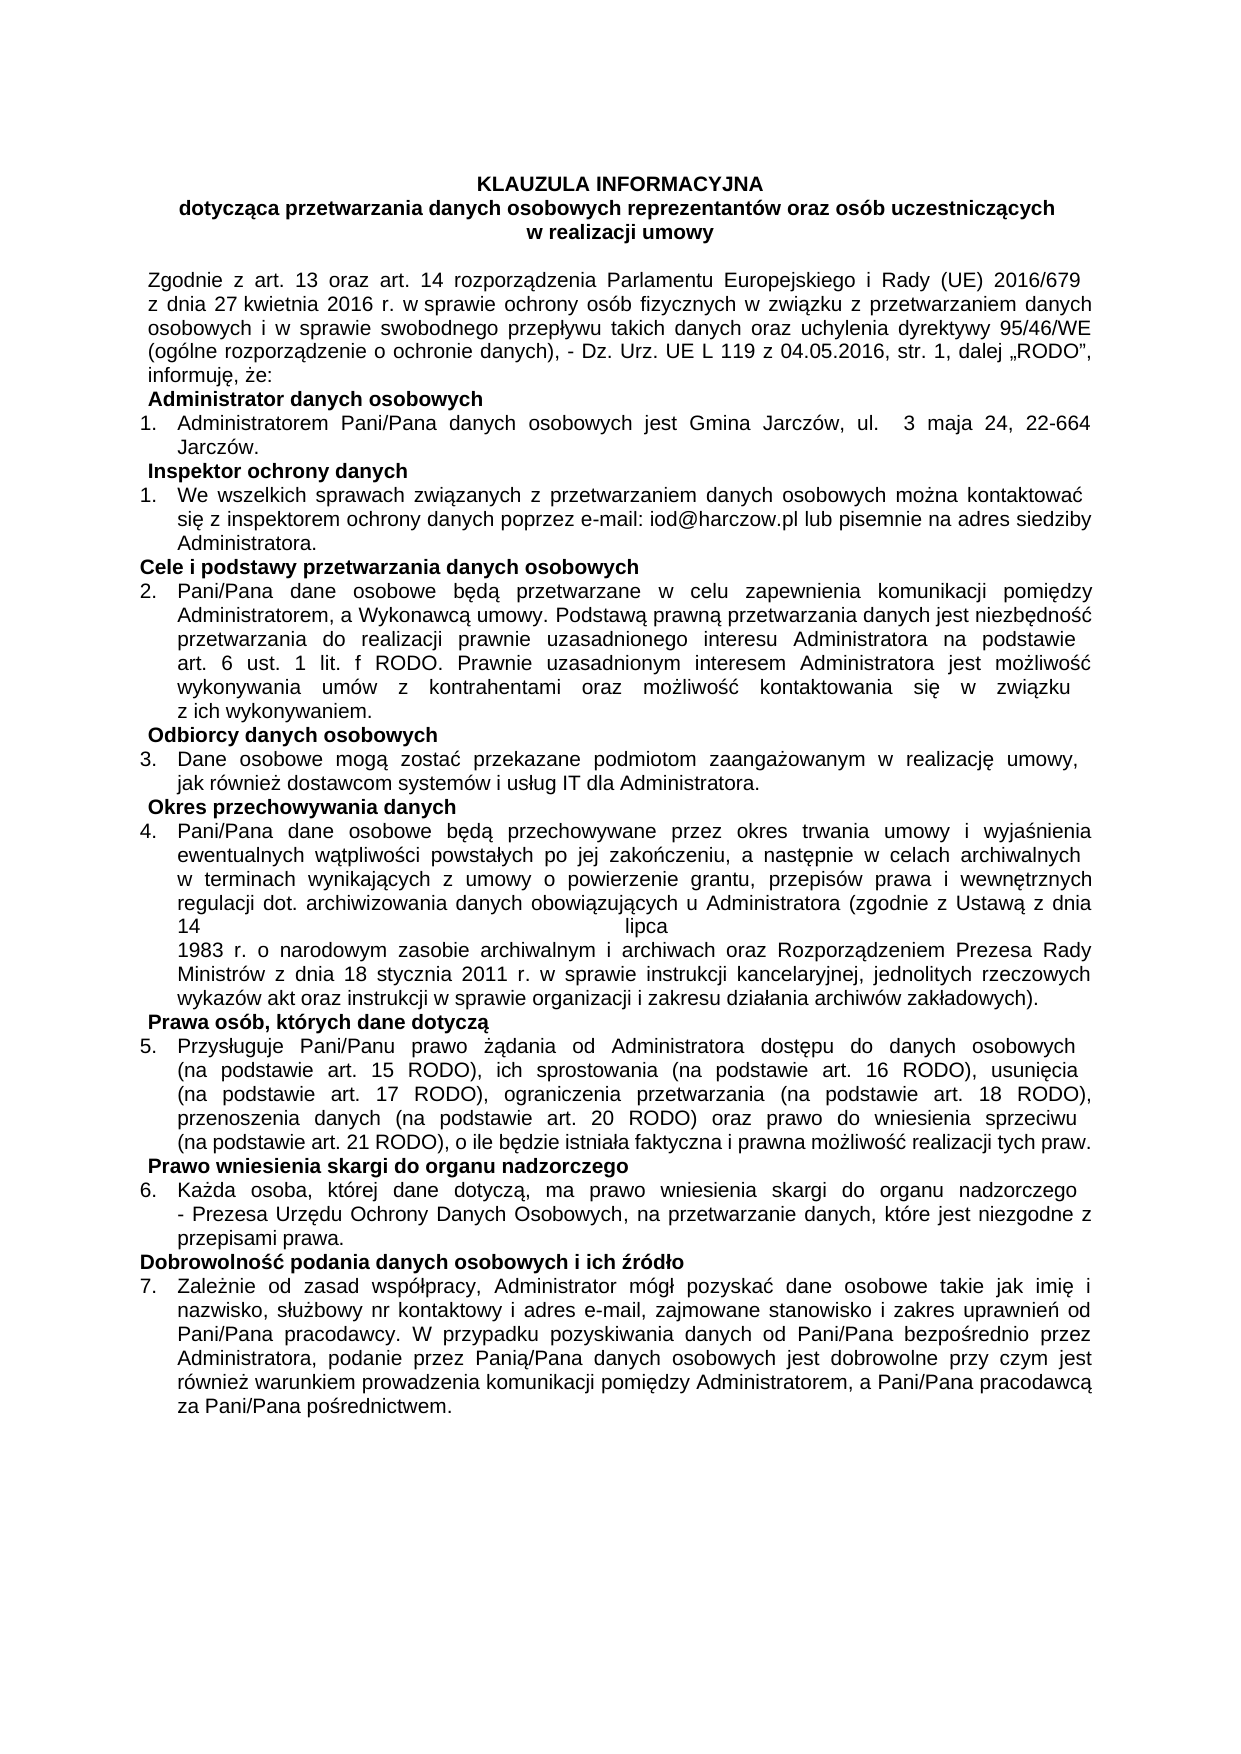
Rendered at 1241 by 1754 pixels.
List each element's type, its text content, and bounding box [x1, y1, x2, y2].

text Prawo wniesienia skargi do organu nadzorczego [148, 1154, 1093, 1178]
list Każda osoba, której dane dotyczą, ma prawo wniesienia skargi do organu nadzorczego - Prezesa Urzędu Ochrony Danych Osobowych, na przetwarzanie danych, które jest niezgodne z przepisami prawa. [139, 1178, 1093, 1250]
text Administrator danych osobowych [148, 387, 1093, 411]
list We wszelkich sprawach związanych z przetwarzaniem danych osobowych można kontaktować się z inspektorem ochrony danych poprzez e-mail: iod@harczow.pl lub pisemnie na adres siedziby Administratora. [139, 483, 1093, 555]
text KLAUZULA INFORMACYJNA [148, 172, 1093, 196]
text Odbiorcy danych osobowych [148, 723, 1093, 747]
list Administratorem Pani/Pana danych osobowych jest Gmina Jarczów, ul. 3 maja 24, 22-664 Jarczów. [139, 411, 1093, 459]
text Dobrowolność podania danych osobowych i ich źródło [139, 1250, 1093, 1274]
text dotycząca przetwarzania danych osobowych reprezentantów oraz osób uczestniczących w realizacji umowy [148, 196, 1093, 243]
text Inspektor ochrony danych [148, 459, 1093, 483]
list Pani/Pana dane osobowe będą przechowywane przez okres trwania umowy i wyjaśnienia ewentualnych wątpliwości powstałych po jej zakończeniu, a następnie w celach archiwalnych w terminach wynikających z umowy o powierzenie grantu, przepisów prawa i wewnętrznych regulacji dot. archiwizowania danych obowiązujących u Administratora (zgodnie z Ustawą z dnia 14 lipca 1983 r. o narodowym zasobie archiwalnym i archiwach oraz Rozporządzeniem Prezesa Rady Ministrów z dnia 18 stycznia 2011 r. w sprawie instrukcji kancelaryjnej, jednolitych rzeczowych wykazów akt oraz instrukcji w sprawie organizacji i zakresu działania archiwów zakładowych). [139, 818, 1093, 1010]
text Okres przechowywania danych [148, 794, 1093, 818]
list Pani/Pana dane osobowe będą przetwarzane w celu zapewnienia komunikacji pomiędzy Administratorem, a Wykonawcą umowy. Podstawą prawną przetwarzania danych jest niezbędność przetwarzania do realizacji prawnie uzasadnionego interesu Administratora na podstawie art. 6 ust. 1 lit. f RODO. Prawnie uzasadnionym interesem Administratora jest możliwość wykonywania umów z kontrahentami oraz możliwość kontaktowania się w związku z ich wykonywaniem. [139, 579, 1093, 723]
list Zależnie od zasad współpracy, Administrator mógł pozyskać dane osobowe takie jak imię i nazwisko, służbowy nr kontaktowy i adres e-mail, zajmowane stanowisko i zakres uprawnień od Pani/Pana pracodawcy. W przypadku pozyskiwania danych od Pani/Pana bezpośrednio przez Administratora, podanie przez Panią/Pana danych osobowych jest dobrowolne przy czym jest również warunkiem prowadzenia komunikacji pomiędzy Administratorem, a Pani/Pana pracodawcą za Pani/Pana pośrednictwem. [139, 1274, 1093, 1417]
list Przysługuje Pani/Panu prawo żądania od Administratora dostępu do danych osobowych (na podstawie art. 15 RODO), ich sprostowania (na podstawie art. 16 RODO), usunięcia (na podstawie art. 17 RODO), ograniczenia przetwarzania (na podstawie art. 18 RODO), przenoszenia danych (na podstawie art. 20 RODO) oraz prawo do wniesienia sprzeciwu (na podstawie art. 21 RODO), o ile będzie istniała faktyczna i prawna możliwość realizacji tych praw. [139, 1034, 1093, 1154]
text Cele i podstawy przetwarzania danych osobowych [139, 555, 1093, 579]
text Prawa osób, których dane dotyczą [148, 1010, 1093, 1034]
text Zgodnie z art. 13 oraz art. 14 rozporządzenia Parlamentu Europejskiego i Rady (UE) 2016/679 z dnia 27 kwietnia 2016 r. w sprawie ochrony osób fizycznych w związku z przetwarzaniem danych osobowych i w sprawie swobodnego przepływu takich danych oraz uchylenia dyrektywy 95/46/WE (ogólne rozporządzenie o ochronie danych), - Dz. Urz. UE L 119 z 04.05.2016, str. 1, dalej „RODO”, informuję, że: [148, 267, 1093, 387]
list Dane osobowe mogą zostać przekazane podmiotom zaangażowanym w realizację umowy, jak również dostawcom systemów i usług IT dla Administratora. [139, 747, 1093, 794]
